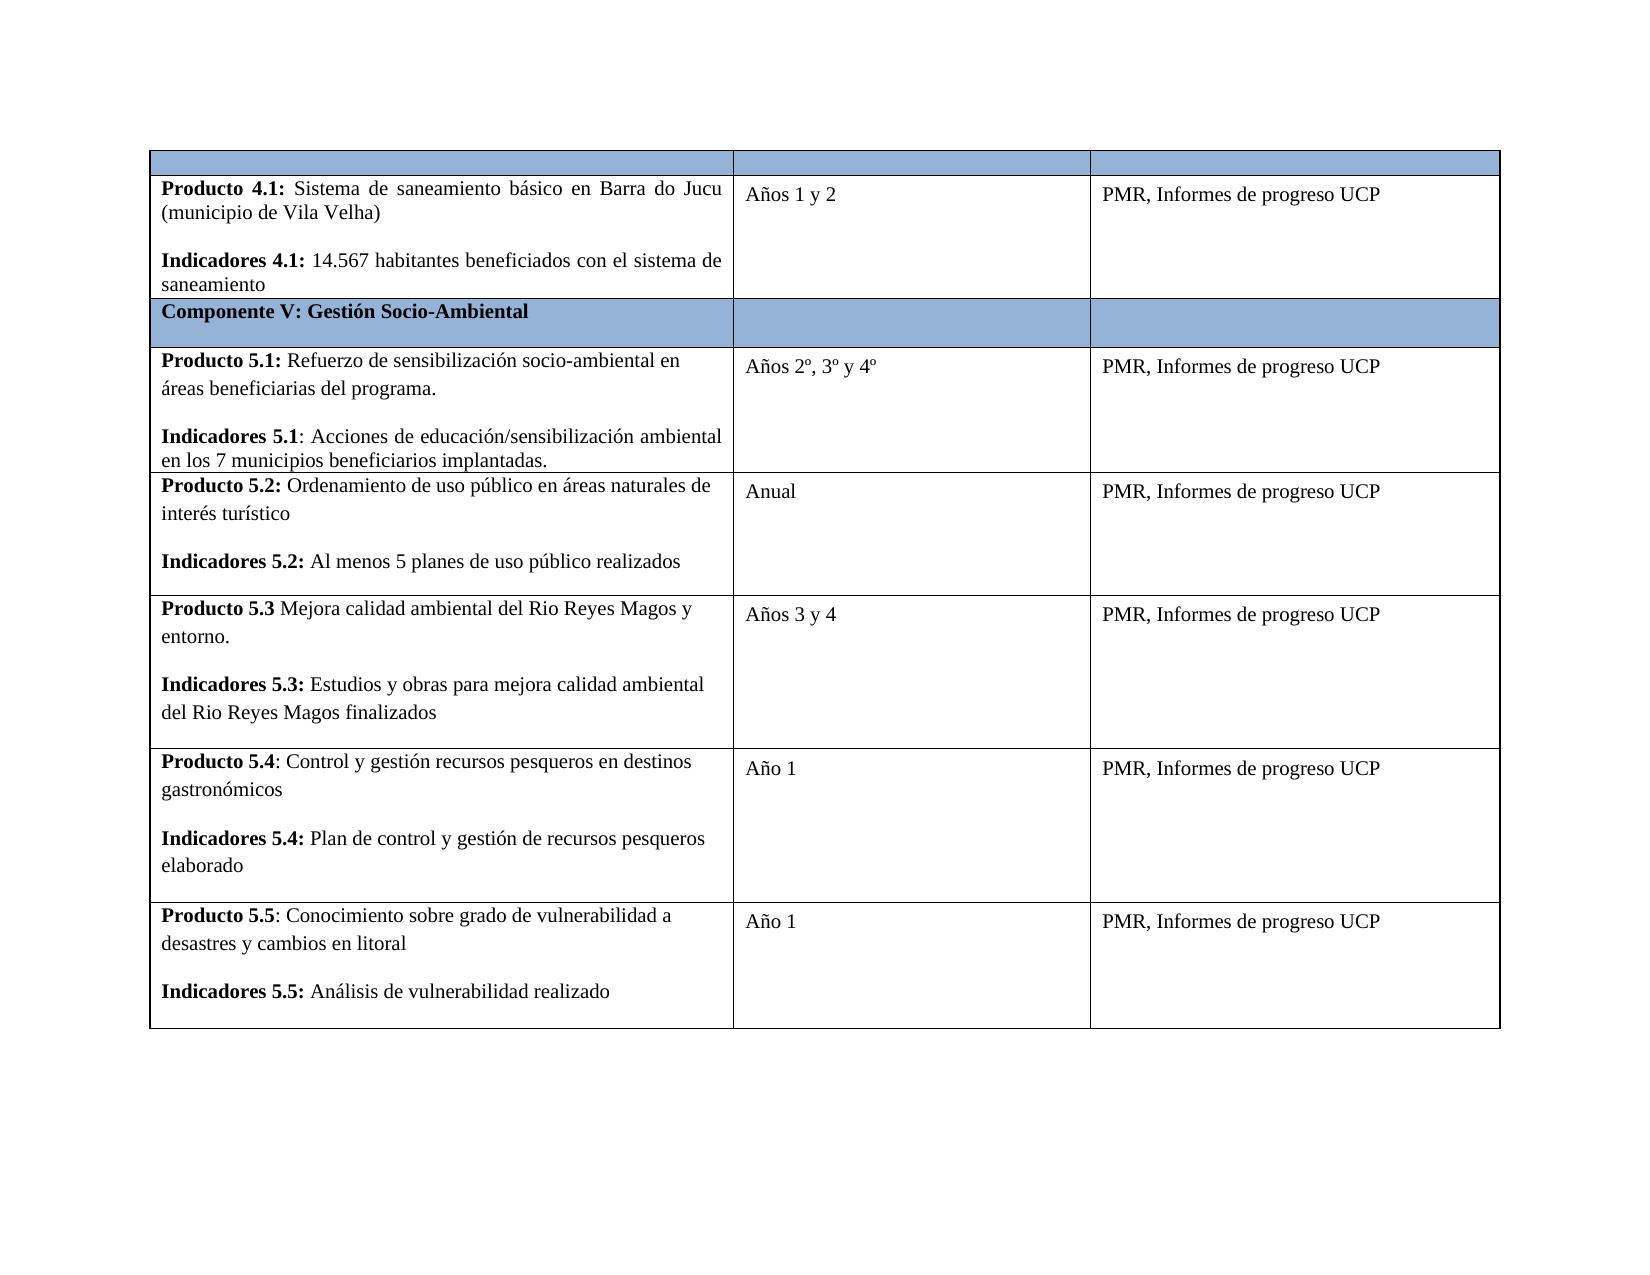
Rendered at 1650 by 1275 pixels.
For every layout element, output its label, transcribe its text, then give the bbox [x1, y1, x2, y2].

table_cell Producto 5.3 Mejora calidad ambiental del Rio Reyes Magos y entorno. Indicadores 5.3: Estudios y obras para mejora calidad ambiental del Rio Reyes Magos finalizados [151, 596, 733, 748]
table_cell PMR, Informes de progreso UCP [1091, 596, 1499, 748]
table_cell Año 1 [734, 749, 1090, 902]
table_cell [734, 299, 1090, 347]
table_cell Producto 5.4: Control y gestión recursos pesqueros en destinos gastronómicos Indicadores 5.4: Plan de control y gestión de recursos pesqueros elaborado [151, 749, 733, 902]
table_cell PMR, Informes de progreso UCP [1091, 749, 1499, 902]
table_cell Producto 5.1: Refuerzo de sensibilización socio-ambiental en áreas beneficiarias del programa. Indicadores 5.1: Acciones de educación/sensibilización ambiental en los 7 municipios beneficiarios implantadas. [151, 348, 733, 472]
table_cell Años 3 y 4 [734, 596, 1090, 748]
table_cell PMR, Informes de progreso UCP [1091, 348, 1499, 472]
table_cell Producto 5.2: Ordenamiento de uso público en áreas naturales de interés turístico Indicadores 5.2: Al menos 5 planes de uso público realizados [151, 473, 733, 595]
table_cell [1091, 299, 1499, 347]
table_cell Años 2º, 3º y 4º [734, 348, 1090, 472]
table_cell Producto 4.1: Sistema de saneamiento básico en Barra do Jucu (municipio de Vila Velha) Indicadores 4.1: 14.567 habitantes beneficiados con el sistema de saneamiento [151, 176, 733, 298]
table_cell PMR, Informes de progreso UCP [1091, 903, 1499, 1028]
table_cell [151, 151, 733, 175]
table_cell [734, 151, 1090, 175]
table_cell PMR, Informes de progreso UCP [1091, 473, 1499, 595]
table_cell Componente V: Gestión Socio-Ambiental [151, 299, 733, 347]
table_cell [1091, 151, 1499, 175]
table_cell Producto 5.5: Conocimiento sobre grado de vulnerabilidad a desastres y cambios en litoral Indicadores 5.5: Análisis de vulnerabilidad realizado [151, 903, 733, 1028]
table_cell PMR, Informes de progreso UCP [1091, 176, 1499, 298]
table_cell Año 1 [734, 903, 1090, 1028]
table_cell Años 1 y 2 [734, 176, 1090, 298]
table_cell Anual [734, 473, 1090, 595]
